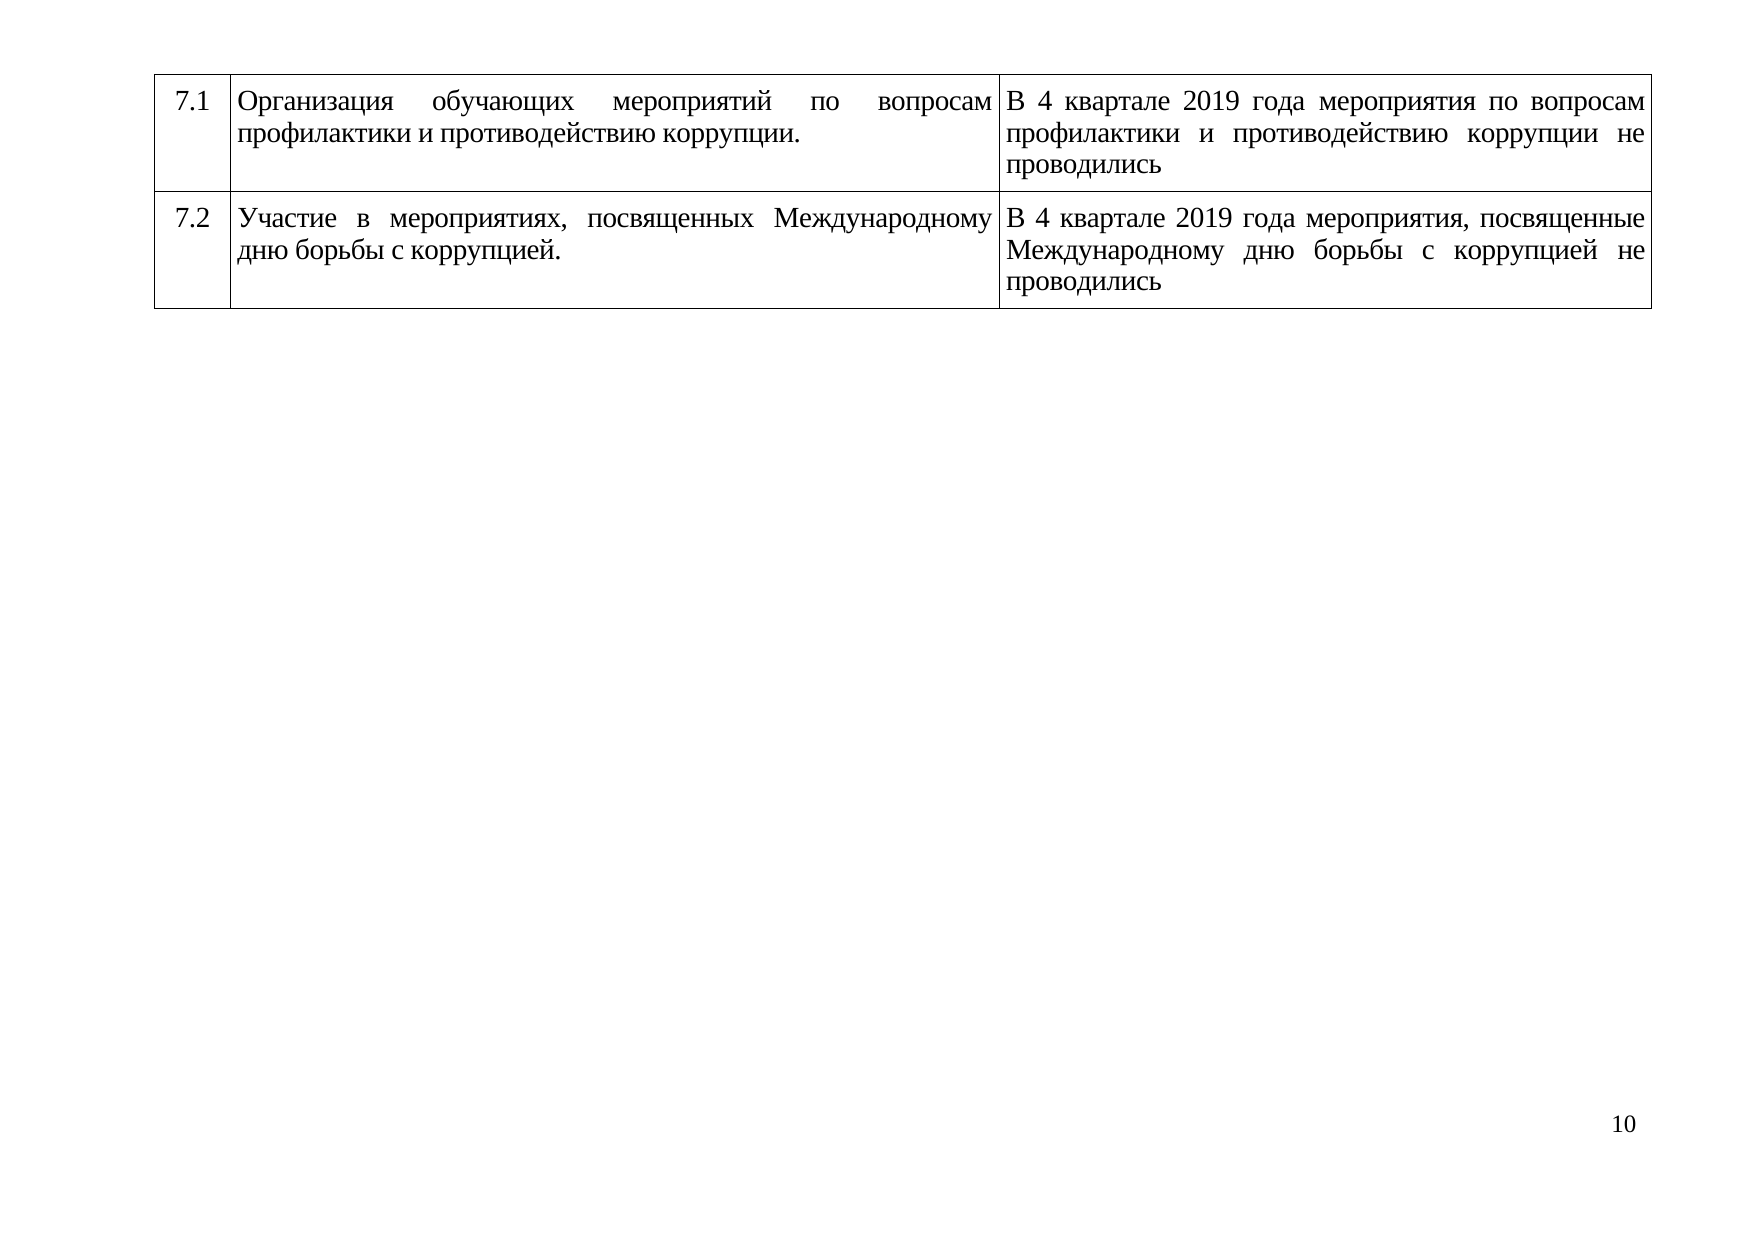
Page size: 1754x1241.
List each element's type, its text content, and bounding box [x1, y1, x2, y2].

table_cell В 4 квартале 2019 года мероприятия, посвященные Международному дню борьбы с коррупцией не проводились [1000, 192, 1651, 308]
table_cell Организация обучающих мероприятий по вопросам профилактики и противодействию коррупции. [231, 75, 999, 191]
table_cell Участие в мероприятиях, посвященных Международному дню борьбы с коррупцией. [231, 192, 999, 308]
table_cell В 4 квартале 2019 года мероприятия по вопросам профилактики и противодействию коррупции не проводились [1000, 75, 1651, 191]
table_cell 7.1 [155, 75, 230, 191]
table_cell 7.2 [155, 192, 230, 308]
